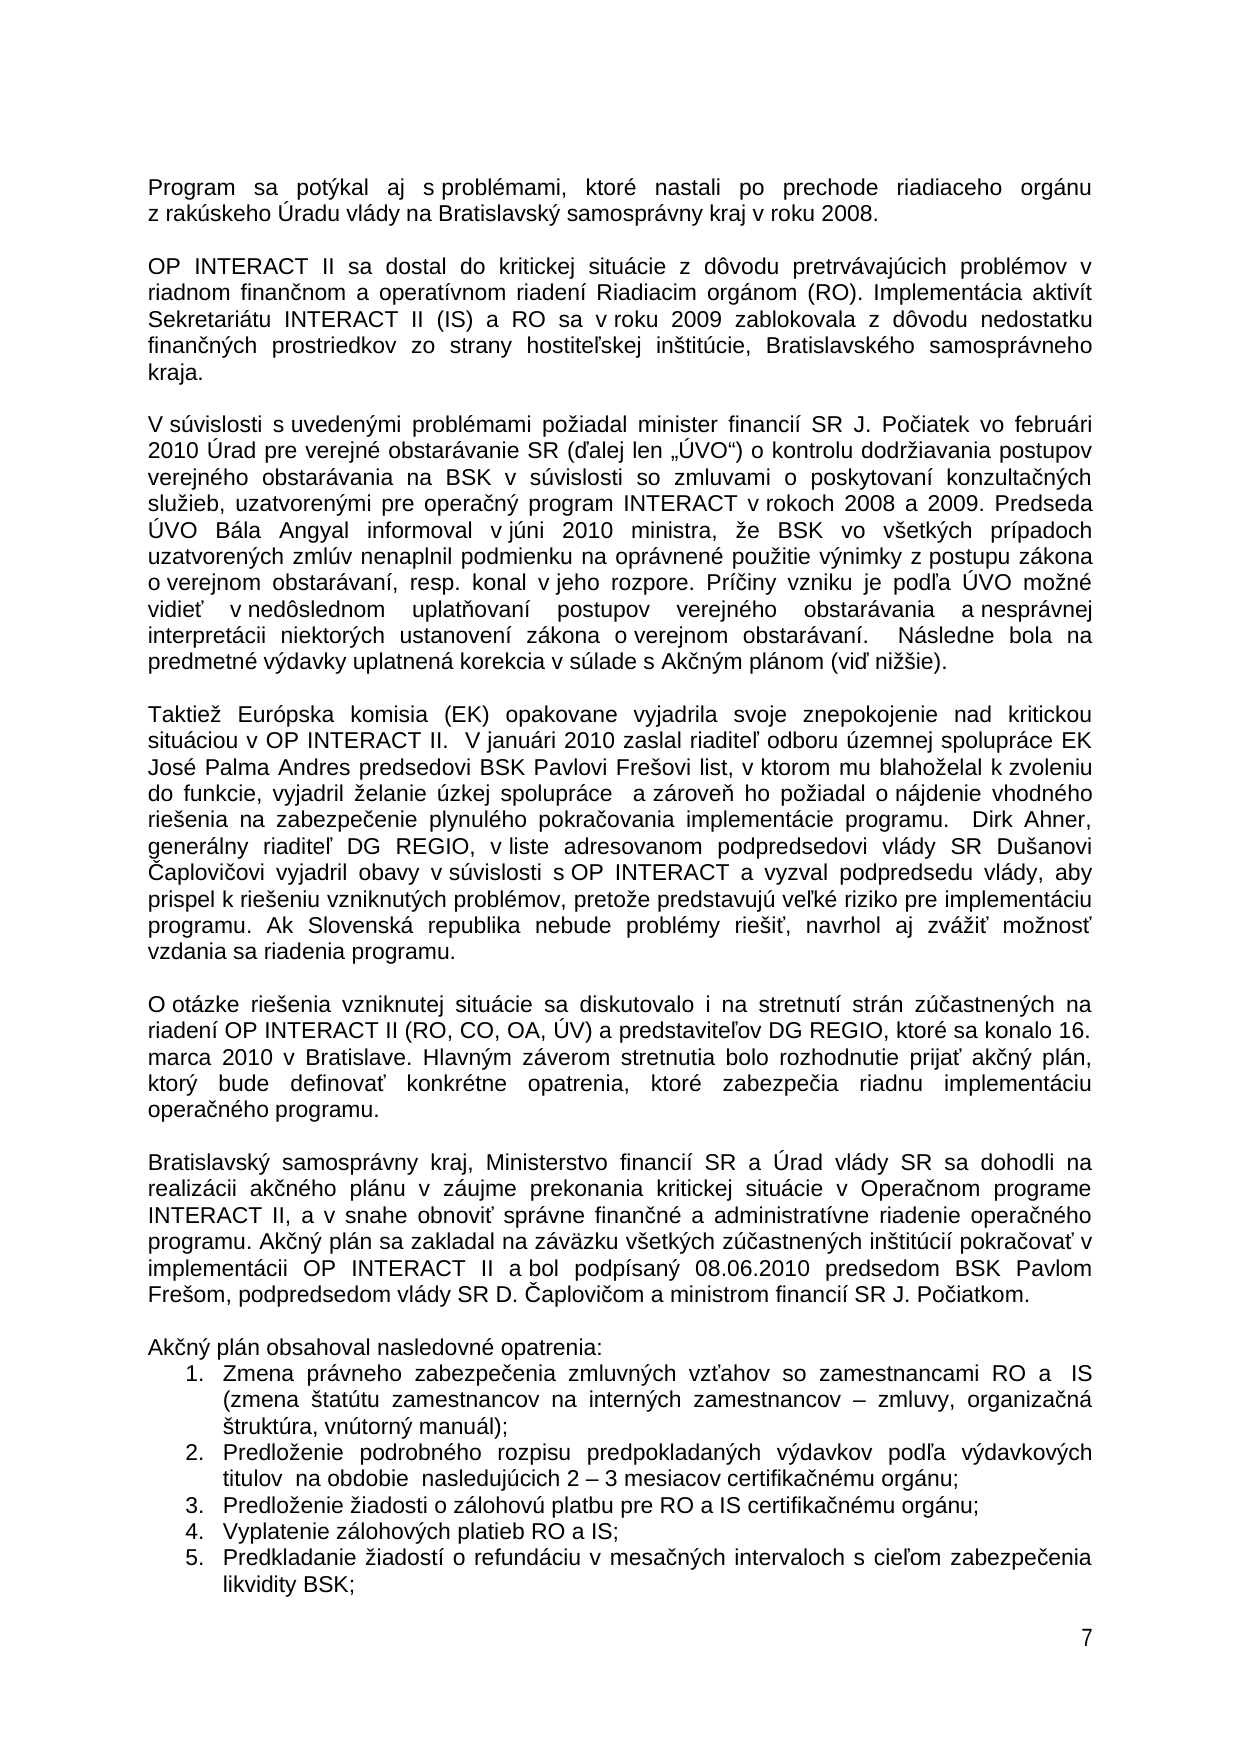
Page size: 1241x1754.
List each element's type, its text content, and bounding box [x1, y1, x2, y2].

text O otázke riešenia vzniknutej situácie sa diskutovalo i na stretnutí strán zúčastnených na riadení OP INTERACT II (RO, CO, OA, ÚV) a predstaviteľov DG REGIO, ktoré sa konalo 16. marca 2010 v Bratislave. Hlavným záverom stretnutia bolo rozhodnutie prijať akčný plán, ktorý bude definovať konkrétne opatrenia, ktoré zabezpečia riadnu implementáciu operačného programu. [148, 991, 1093, 1123]
text V súvislosti s uvedenými problémami požiadal minister financií SR J. Počiatek vo februári 2010 Úrad pre verejné obstarávanie SR (ďalej len „ÚVO“) o kontrolu dodržiavania postupov verejného obstarávania na BSK v súvislosti so zmluvami o poskytovaní konzultačných služieb, uzatvorenými pre operačný program INTERACT v rokoch 2008 a 2009. Predseda ÚVO Bála Angyal informoval v júni 2010 ministra, že BSK vo všetkých prípadoch uzatvorených zmlúv nenaplnil podmienku na oprávnené použitie výnimky z postupu zákona o verejnom obstarávaní, resp. konal v jeho rozpore. Príčiny vzniku je podľa ÚVO možné vidieť v nedôslednom uplatňovaní postupov verejného obstarávania a nesprávnej interpretácii niektorých ustanovení zákona o verejnom obstarávaní. Následne bola na predmetné výdavky uplatnená korekcia v súlade s Akčným plánom (viď nižšie). [148, 411, 1093, 675]
list Predloženie žiadosti o zálohovú platbu pre RO a IS certifikačnému orgánu; [185, 1492, 1093, 1518]
list Predloženie podrobného rozpisu predpokladaných výdavkov podľa výdavkových titulov na obdobie nasledujúcich 2 – 3 mesiacov certifikačnému orgánu; [185, 1439, 1093, 1492]
list Zmena právneho zabezpečenia zmluvných vzťahov so zamestnancami RO a IS (zmena štatútu zamestnancov na interných zamestnancov – zmluvy, organizačná štruktúra, vnútorný manuál); [185, 1360, 1093, 1439]
text OP INTERACT II sa dostal do kritickej situácie z dôvodu pretrvávajúcich problémov v riadnom finančnom a operatívnom riadení Riadiacim orgánom (RO). Implementácia aktivít Sekretariátu INTERACT II (IS) a RO sa v roku 2009 zablokovala z dôvodu nedostatku finančných prostriedkov zo strany hostiteľskej inštitúcie, Bratislavského samosprávneho kraja. [148, 253, 1093, 385]
list Predkladanie žiadostí o refundáciu v mesačných intervaloch s cieľom zabezpečenia likvidity BSK; [185, 1544, 1093, 1597]
text Program sa potýkal aj s problémami, ktoré nastali po prechode riadiaceho orgánu z rakúskeho Úradu vlády na Bratislavský samosprávny kraj v roku 2008. [148, 174, 1093, 227]
text Bratislavský samosprávny kraj, Ministerstvo financií SR a Úrad vlády SR sa dohodli na realizácii akčného plánu v záujme prekonania kritickej situácie v Operačnom programe INTERACT II, a v snahe obnoviť správne finančné a administratívne riadenie operačného programu. Akčný plán sa zakladal na záväzku všetkých zúčastnených inštitúcií pokračovať v implementácii OP INTERACT II a bol podpísaný 08.06.2010 predsedom BSK Pavlom Frešom, podpredsedom vlády SR D. Čaplovičom a ministrom financií SR J. Počiatkom. [148, 1149, 1093, 1307]
text Taktiež Európska komisia (EK) opakovane vyjadrila svoje znepokojenie nad kritickou situáciou v OP INTERACT II. V januári 2010 zaslal riaditeľ odboru územnej spolupráce EK José Palma Andres predsedovi BSK Pavlovi Frešovi list, v ktorom mu blahoželal k zvoleniu do funkcie, vyjadril želanie úzkej spolupráce a zároveň ho požiadal o nájdenie vhodného riešenia na zabezpečenie plynulého pokračovania implementácie programu. Dirk Ahner, generálny riaditeľ DG REGIO, v liste adresovanom podpredsedovi vlády SR Dušanovi Čaplovičovi vyjadril obavy v súvislosti s OP INTERACT a vyzval podpredsedu vlády, aby prispel k riešeniu vzniknutých problémov, pretože predstavujú veľké riziko pre implementáciu programu. Ak Slovenská republika nebude problémy riešiť, navrhol aj zvážiť možnosť vzdania sa riadenia programu. [148, 701, 1093, 964]
text Akčný plán obsahoval nasledovné opatrenia: [148, 1333, 1093, 1360]
list Vyplatenie zálohových platieb RO a IS; [185, 1518, 1093, 1544]
